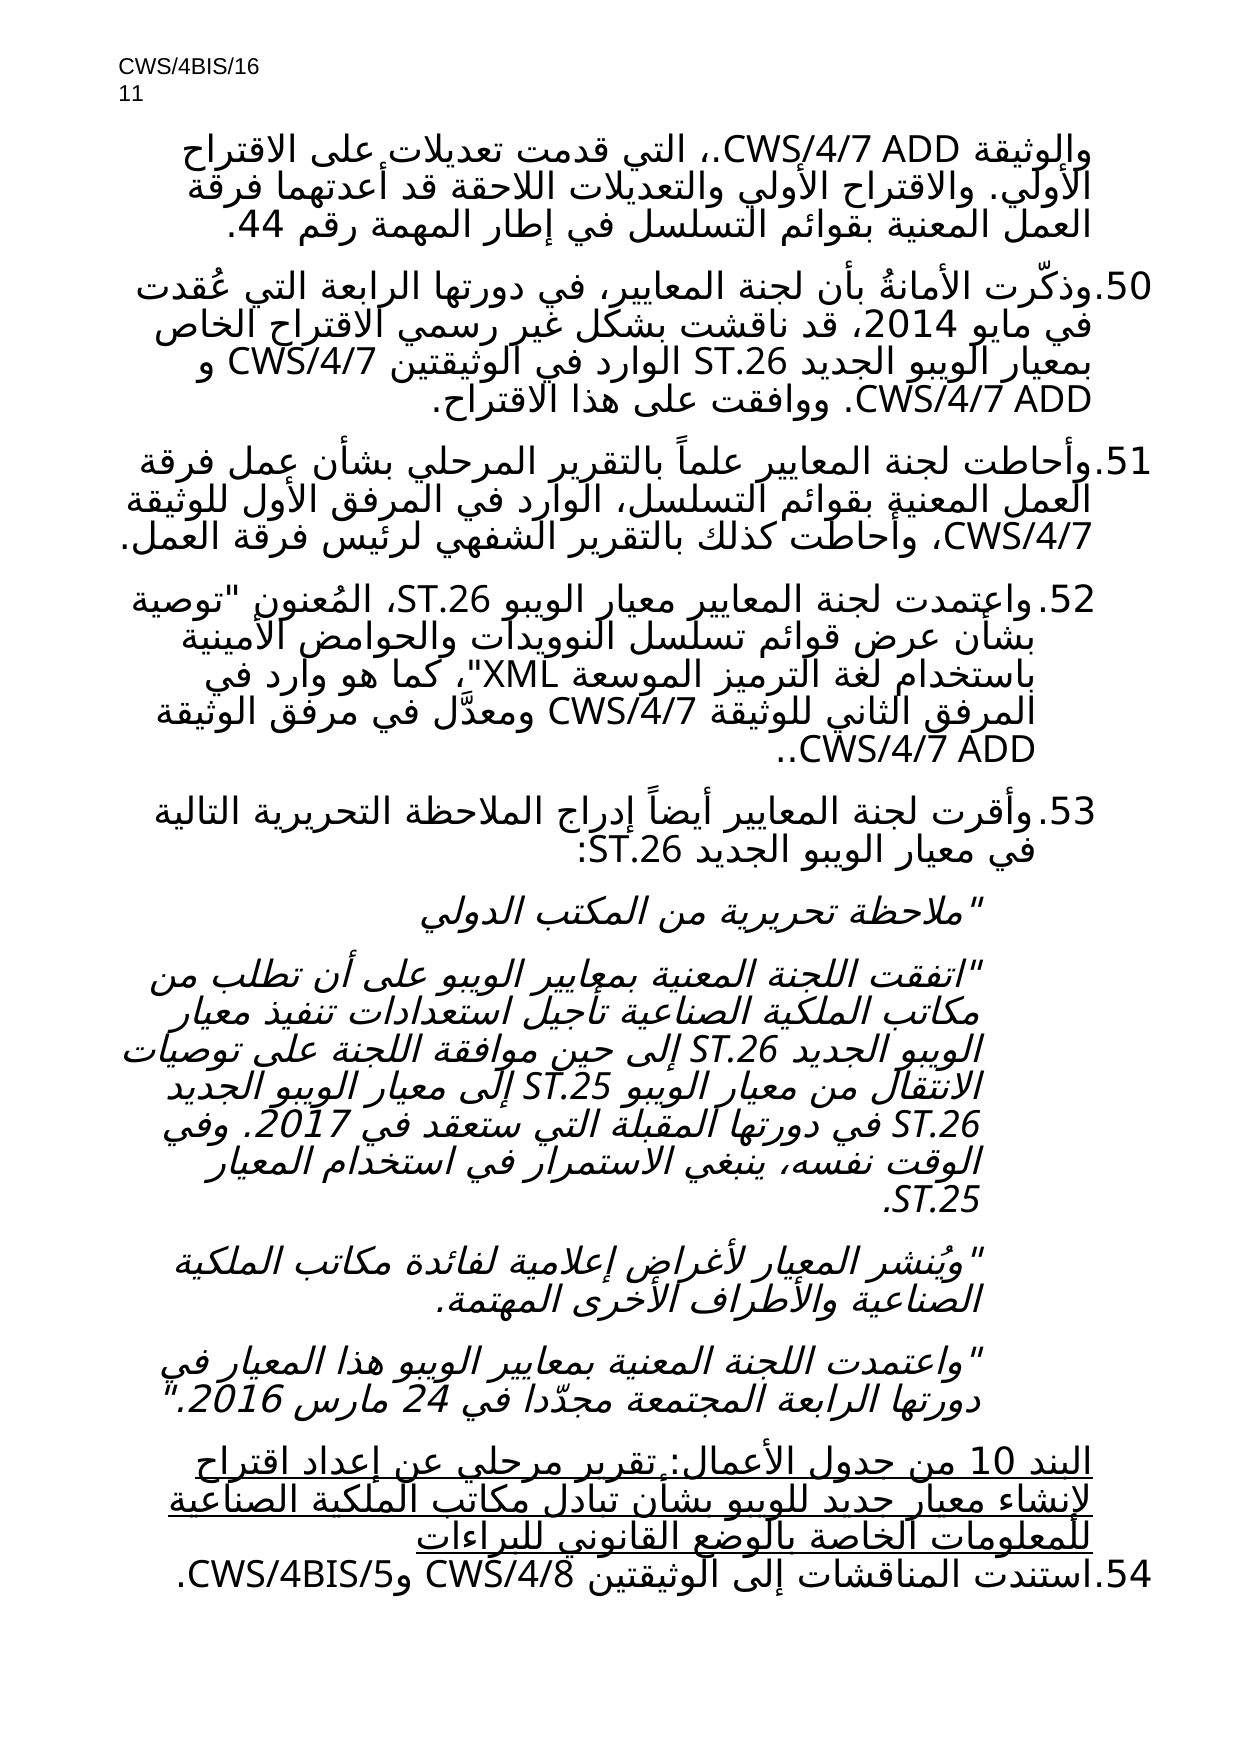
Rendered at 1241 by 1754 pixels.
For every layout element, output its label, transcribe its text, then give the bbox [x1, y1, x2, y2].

list وأحاطت لجنة المعايير علماً بالتقرير المرحلي بشأن عمل فرقة العمل المعنية بقوائم التسلسل، الوارد في المرفق الأول للوثيقة CWS/4/7، وأحاطت كذلك بالتقرير الشفهي لرئيس فرقة العمل. [118, 445, 1093, 557]
text "ويُنشر المعيار لأغراض إعلامية لفائدة مكاتب الملكية الصناعية والأطراف الأخرى المهتمة. [118, 1245, 981, 1320]
subtitle البند 10 من جدول الأعمال: تقرير مرحلي عن إعداد اقتراح لإنشاء معيار جديد للويبو بشأن تبادل مكاتب الملكية الصناعية للمعلومات الخاصة بالوضع القانوني للبراءات [118, 1445, 1092, 1557]
text "ملاحظة تحريرية من المكتب الدولي [118, 895, 981, 932]
text "واعتمدت اللجنة المعنية بمعايير الويبو هذا المعيار في دورتها الرابعة المجتمعة مجدّدا في 24 مارس 2016." [118, 1345, 981, 1420]
list وأقرت لجنة المعايير أيضاً إدراج الملاحظة التحريرية التالية في معيار الويبو الجديد ST.26: [118, 795, 1037, 870]
list وذكّرت الأمانةُ بأن لجنة المعايير، في دورتها الرابعة التي عُقدت في مايو 2014، قد ناقشت بشكل غير رسمي الاقتراح الخاص بمعيار الويبو الجديد ST.26 الوارد في الوثيقتين CWS/4/7 وCWS/4/7 ADD. ووافقت على هذا الاقتراح. [118, 270, 1093, 420]
text "اتفقت اللجنة المعنية بمعايير الويبو على أن تطلب من مكاتب الملكية الصناعية تأجيل استعدادات تنفيذ معيار الويبو الجديد ST.26 إلى حين موافقة اللجنة على توصيات الانتقال من معيار الويبو ST.25 إلى معيار الويبو الجديد ST.26 في دورتها المقبلة التي ستعقد في 2017. وفي الوقت نفسه، ينبغي الاستمرار في استخدام المعيار ST.25. [118, 957, 981, 1220]
list استندت المناقشات إلى الوثيقتين CWS/4/8 وCWS/4BIS/5. [118, 1557, 703, 1595]
list واعتمدت لجنة المعايير معيار الويبو ST.26، المُعنون "توصية بشأن عرض قوائم تسلسل النوويدات والحوامض الأمينية باستخدام لغة الترميز الموسعة XML"، كما هو وارد في المرفق الثاني للوثيقة CWS/4/7 ومعدَّل في مرفق الوثيقة CWS/4/7 ADD.. [118, 582, 1037, 770]
list استندت المناقشات إلى الوثيقتين CWS/4/8 وCWS/4BIS/5. [687, 1557, 1093, 1595]
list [118, 132, 1093, 245]
